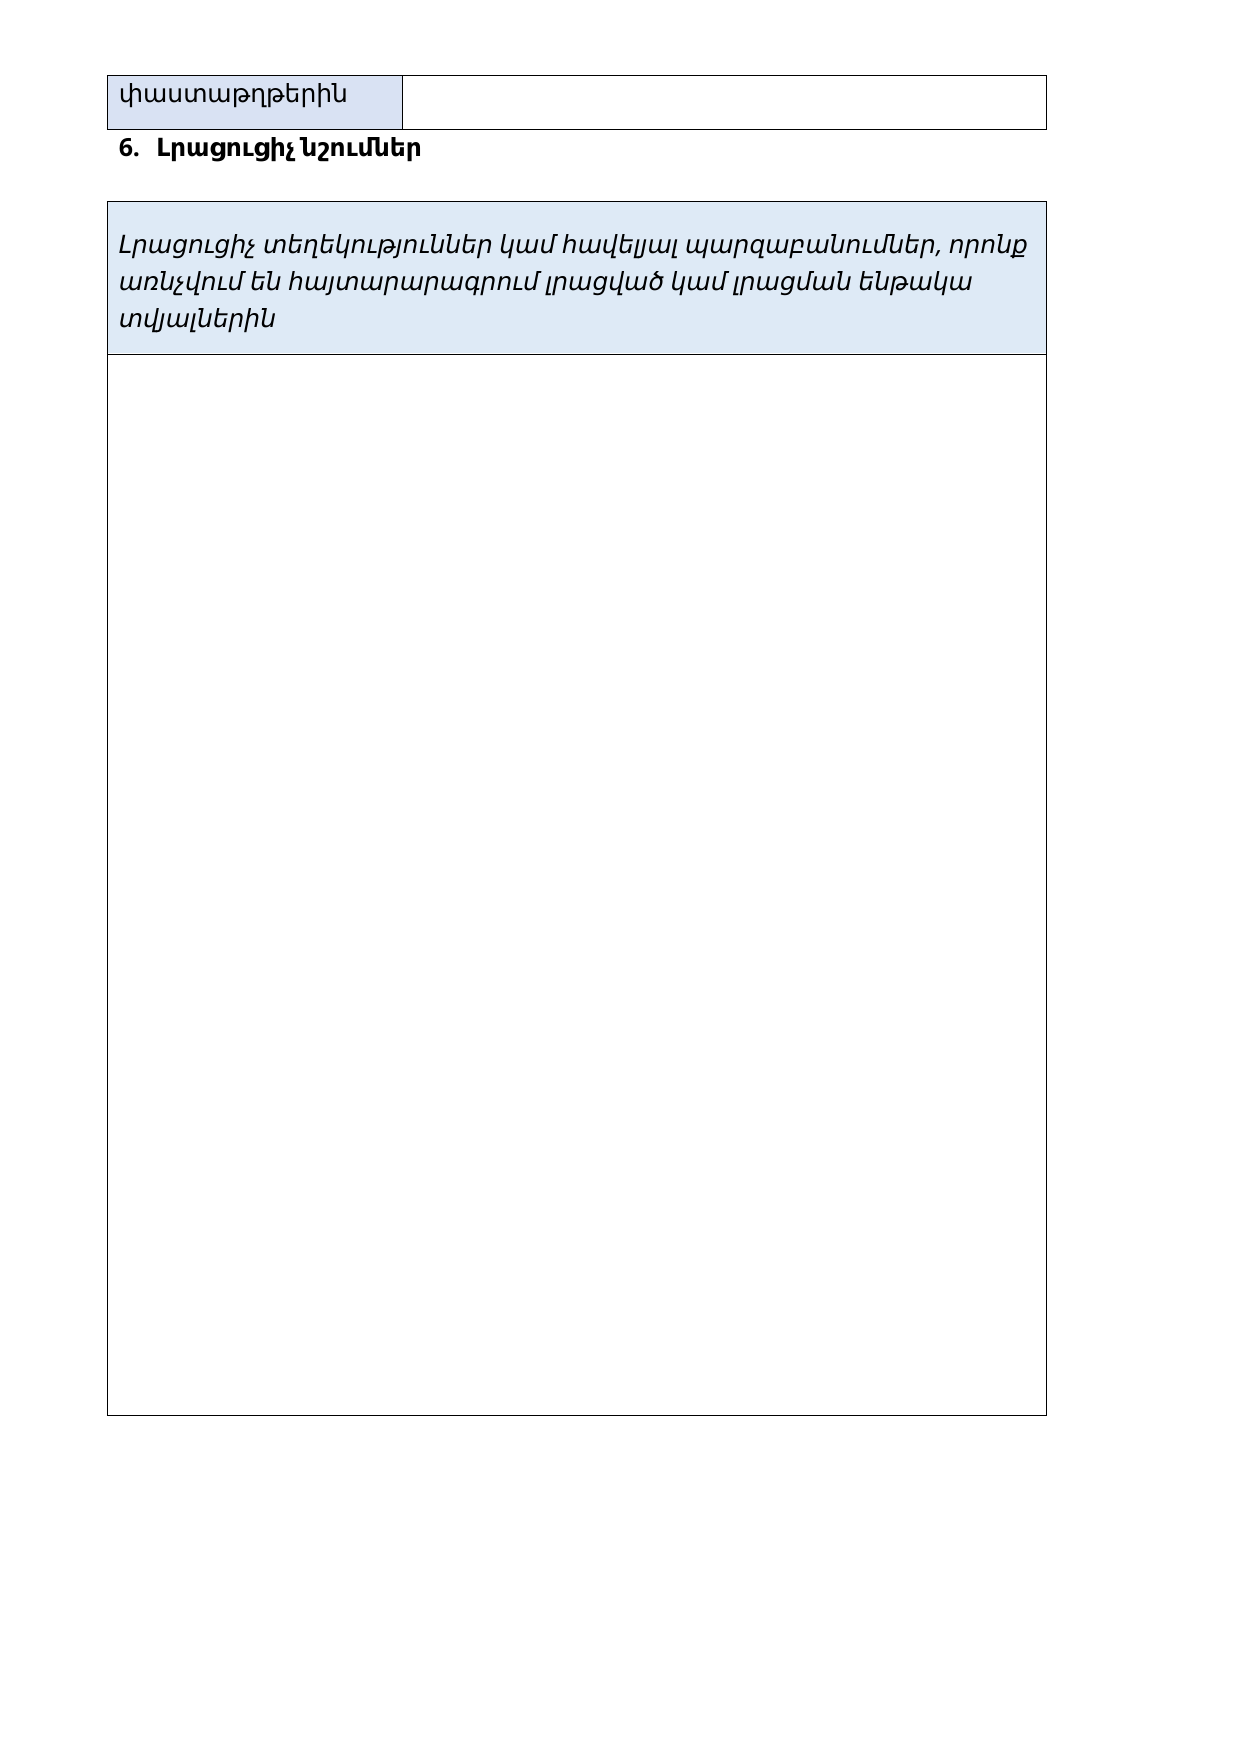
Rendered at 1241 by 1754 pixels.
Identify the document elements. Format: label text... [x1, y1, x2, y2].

table_cell [403, 76, 1046, 129]
table_header Լրացուցիչ տեղեկություններ կամ հավելյալ պարզաբանումներ, որոնք առնչվում են հայտարարագրում լրացված կամ լրացման ենթակա տվյալներին [108, 202, 1046, 353]
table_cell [108, 76, 402, 129]
table_cell [108, 355, 1046, 1415]
list Լրացուցիչ նշումներ [118, 130, 1171, 164]
